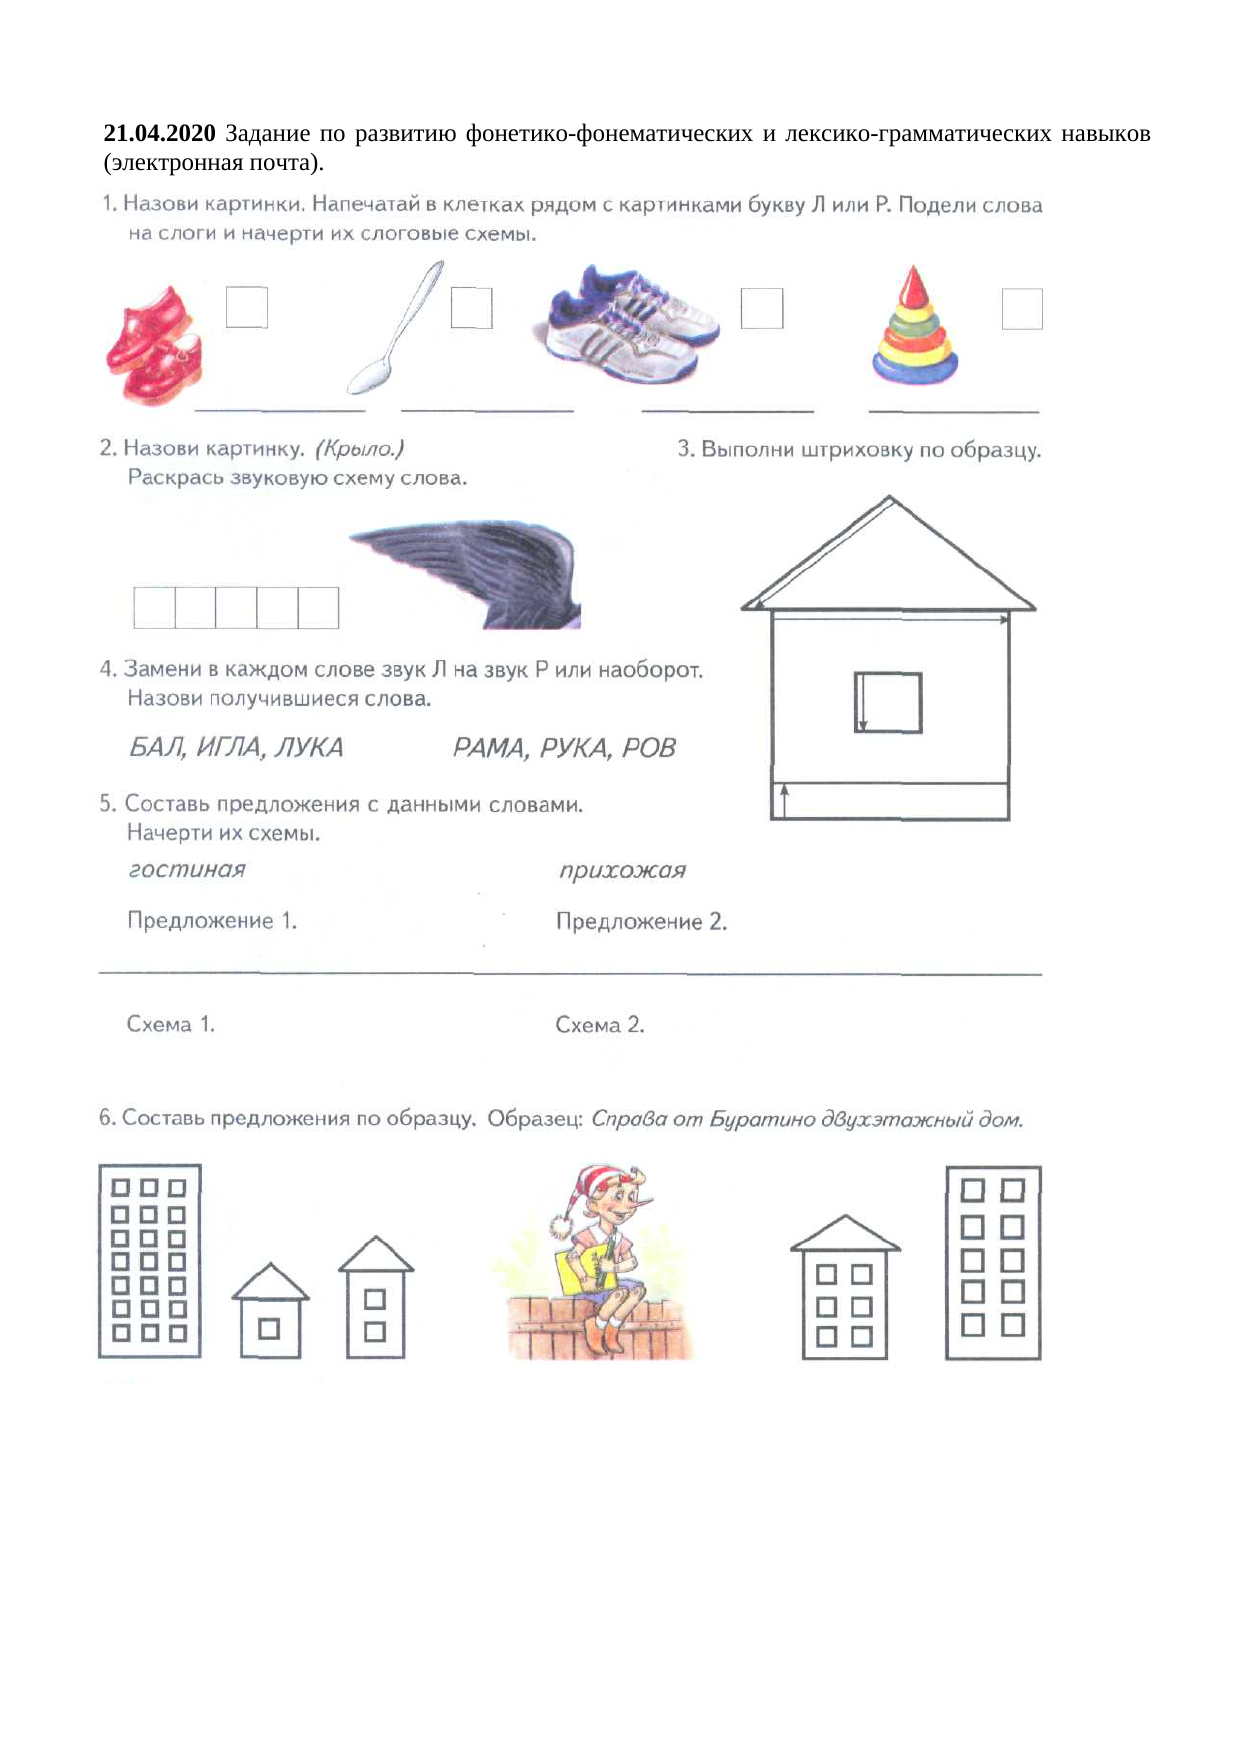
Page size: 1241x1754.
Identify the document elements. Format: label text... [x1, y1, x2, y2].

text 21.04.2020 Задание по развитию фонетико-фонематических и лексико-грамматических навыков (электронная почта). [103, 118, 1152, 176]
picture [90, 184, 1065, 1384]
